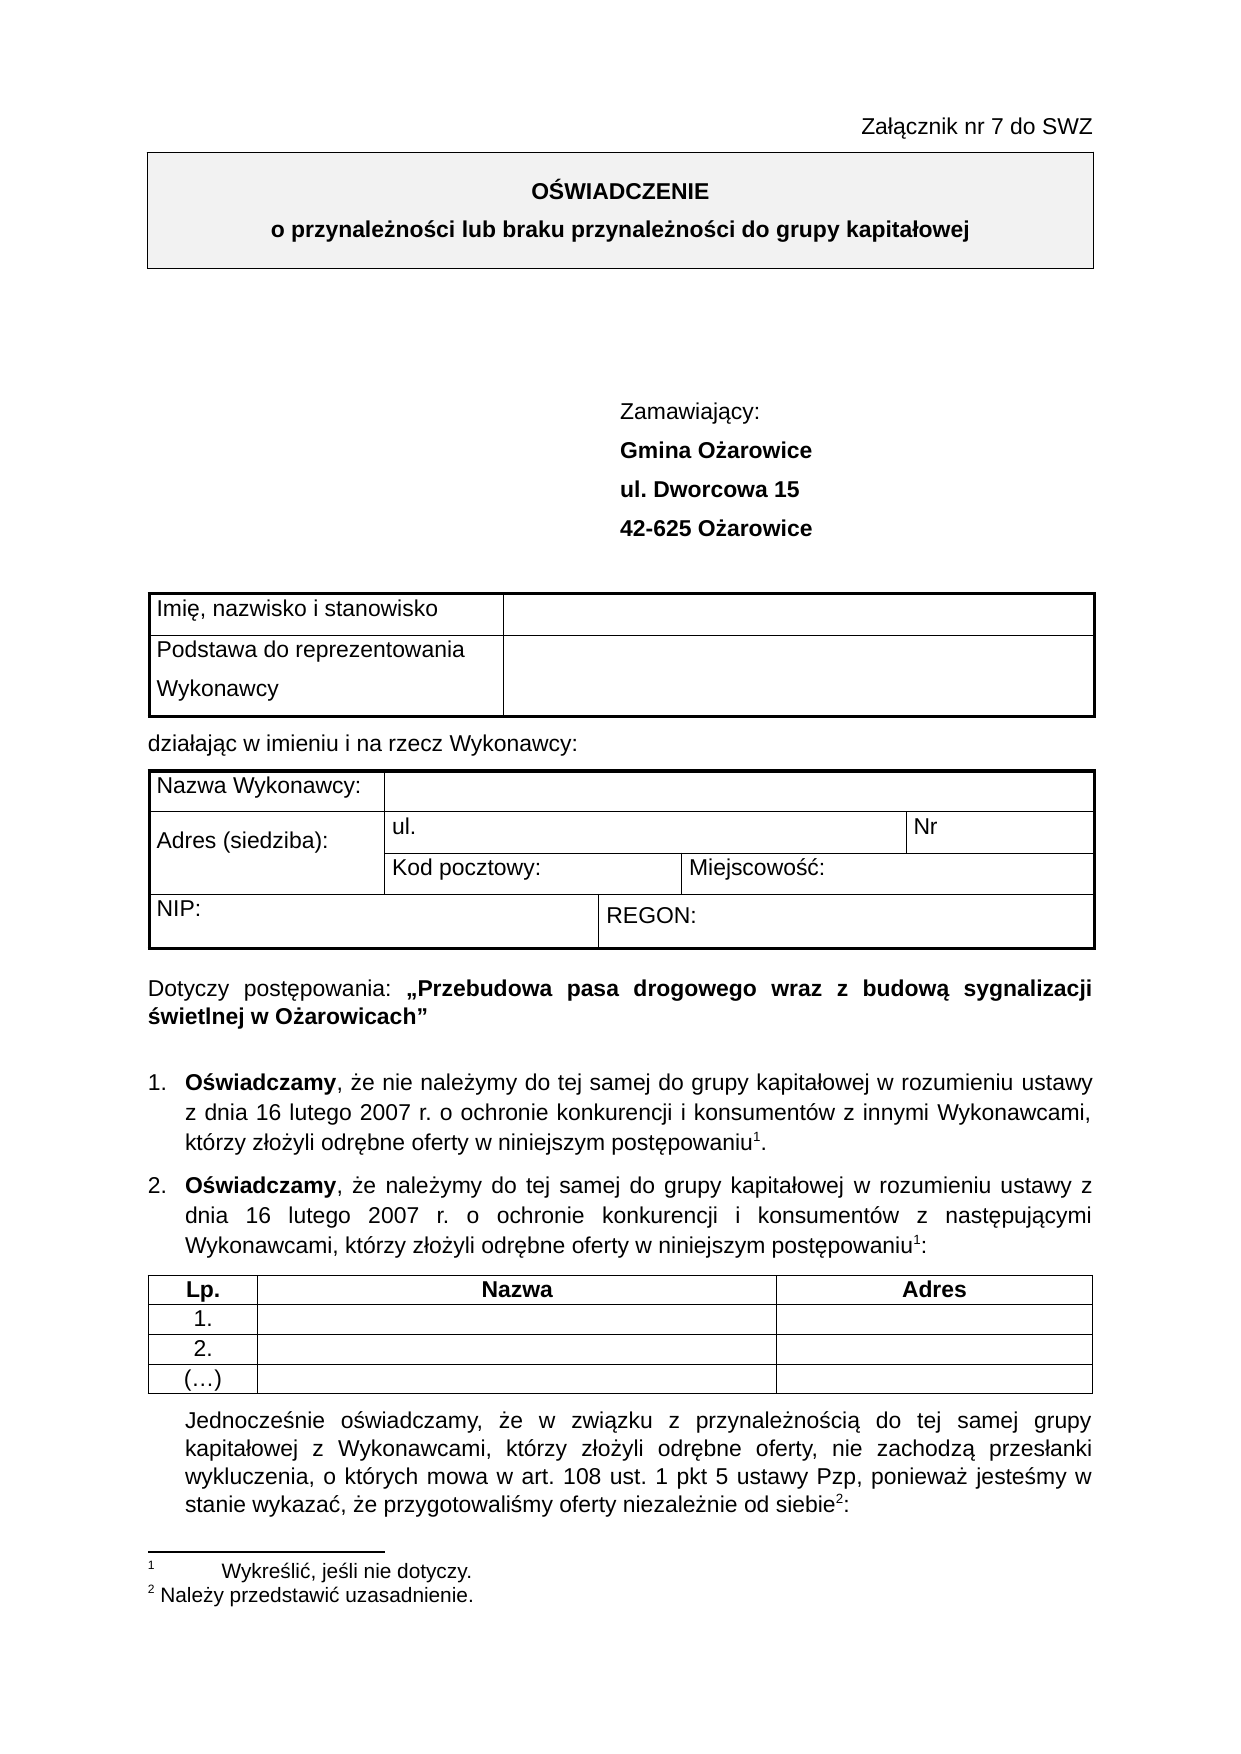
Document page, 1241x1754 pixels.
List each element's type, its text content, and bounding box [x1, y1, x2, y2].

table_header [504, 595, 1093, 635]
text o przynależności lub braku przynależności do grupy kapitałowej [148, 190, 1093, 268]
list Jednocześnie oświadczamy, że w związku z przynależnością do tej samej grupy kapitałowej z Wykonawcami, którzy złożyli odrębne oferty, nie zachodzą przesłanki wykluczenia, o których mowa w art. 108 ust. 1 pkt 5 ustawy Pzp, ponieważ jesteśmy w stanie wykazać, że przygotowaliśmy oferty niezależnie od siebie: [185, 1407, 1093, 1517]
table_header Lp. [149, 1276, 257, 1304]
table_cell [258, 1365, 776, 1393]
table_header Adres [777, 1276, 1092, 1304]
list Oświadczamy, że nie należymy do tej samej do grupy kapitałowej w rozumieniu ustawy z dnia 16 lutego 2007 r. o ochronie konkurencji i konsumentów z innymi Wykonawcami, którzy złożyli odrębne oferty w niniejszym postępowaniu. [148, 1068, 1093, 1155]
table_cell Miejscowość: [682, 854, 1093, 894]
table_header [385, 773, 1093, 811]
table_header Nazwa [258, 1276, 776, 1304]
list Dotyczy postępowania: „Przebudowa pasa drogowego wraz z budową sygnalizacji świetlnej w Ożarowicach” [148, 975, 1093, 1029]
table_cell Kod pocztowy: [385, 854, 681, 894]
table_header Nazwa Wykonawcy: [151, 773, 384, 811]
table_cell [777, 1365, 1092, 1393]
text ul. Dworcowa 15 [620, 476, 1093, 502]
text działając w imieniu i na rzecz Wykonawcy: [148, 730, 1093, 757]
table_header Imię, nazwisko i stanowisko [151, 595, 503, 635]
table_cell NIP: [151, 895, 598, 947]
table_cell 1. [149, 1305, 257, 1334]
text Zamawiający: [620, 398, 1093, 424]
table_cell 2. [149, 1335, 257, 1363]
table_cell [258, 1335, 776, 1363]
table_cell [777, 1305, 1092, 1334]
table_cell Podstawa do reprezentowania Wykonawcy [151, 636, 503, 715]
text OŚWIADCZENIE [148, 153, 1093, 190]
table_cell (…) [149, 1365, 257, 1393]
text 42-625 Ożarowice [620, 514, 1093, 541]
table_cell REGON: [599, 895, 1093, 947]
table_cell Nr [907, 812, 1093, 853]
list Oświadczamy, że należymy do tej samej do grupy kapitałowej w rozumieniu ustawy z dnia 16 lutego 2007 r. o ochronie konkurencji i konsumentów z następującymi Wykonawcami, którzy złożyli odrębne oferty w niniejszym postępowaniu1: [148, 1172, 1093, 1258]
table_cell Adres (siedziba): [151, 812, 384, 894]
text Gmina Ożarowice [620, 437, 1093, 463]
table_cell [777, 1335, 1092, 1363]
table_cell [504, 636, 1093, 715]
table_cell ul. [385, 812, 906, 853]
table_cell [258, 1305, 776, 1334]
